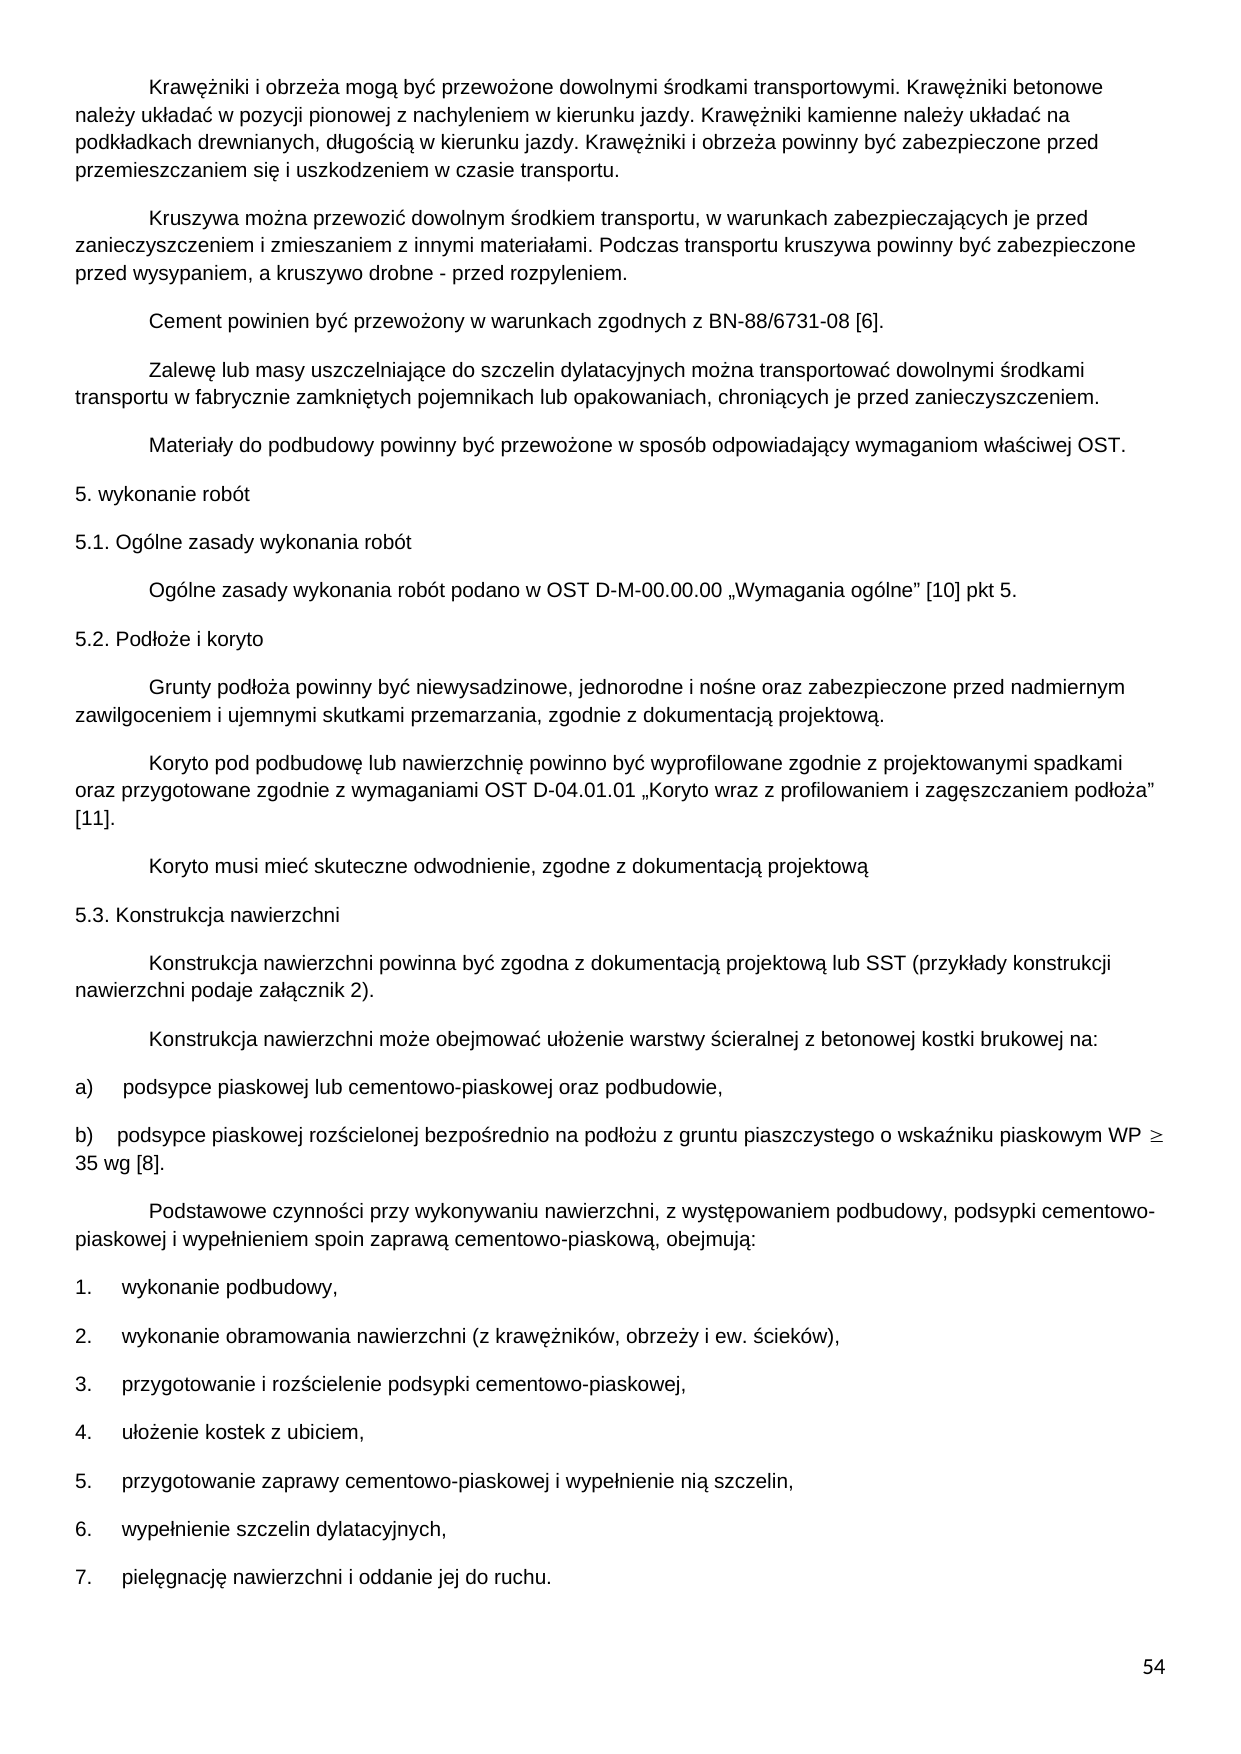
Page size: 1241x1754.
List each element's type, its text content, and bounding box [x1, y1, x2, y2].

text 5.3. Konstrukcja nawierzchni [75, 902, 1165, 926]
text Kruszywa można przewozić dowolnym środkiem transportu, w warunkach zabezpieczających je przed zanieczyszczeniem i zmieszaniem z innymi materiałami. Podczas transportu kruszywa powinny być zabezpieczone przed wysypaniem, a kruszywo drobne - przed rozpyleniem. [75, 206, 1165, 285]
text Cement powinien być przewożony w warunkach zgodnych z BN-88/6731-08 [6]. [75, 309, 1165, 333]
text Podstawowe czynności przy wykonywaniu nawierzchni, z występowaniem podbudowy, podsypki cementowo-piaskowej i wypełnieniem spoin zaprawą cementowo-piaskową, obejmują: [75, 1199, 1165, 1251]
text 4. ułożenie kostek z ubiciem, [75, 1420, 1165, 1444]
text Koryto pod podbudowę lub nawierzchnię powinno być wyprofilowane zgodnie z projektowanymi spadkami oraz przygotowane zgodnie z wymaganiami OST D-04.01.01 „Koryto wraz z profilowaniem i zagęszczaniem podłoża” [11]. [75, 751, 1165, 830]
text Koryto musi mieć skuteczne odwodnienie, zgodne z dokumentacją projektową [75, 854, 1165, 878]
text 1. wykonanie podbudowy, [75, 1275, 1165, 1299]
text 5.2. Podłoże i koryto [75, 627, 1165, 651]
text 7. pielęgnację nawierzchni i oddanie jej do ruchu. [75, 1565, 1165, 1589]
text Krawężniki i obrzeża mogą być przewożone dowolnymi środkami transportowymi. Krawężniki betonowe należy układać w pozycji pionowej z nachyleniem w kierunku jazdy. Krawężniki kamienne należy układać na podkładkach drewnianych, długością w kierunku jazdy. Krawężniki i obrzeża powinny być zabezpieczone przed przemieszczaniem się i uszkodzeniem w czasie transportu. [75, 75, 1165, 181]
text 2. wykonanie obramowania nawierzchni (z krawężników, obrzeży i ew. ścieków), [75, 1323, 1165, 1347]
text Zalewę lub masy uszczelniające do szczelin dylatacyjnych można transportować dowolnymi środkami transportu w fabrycznie zamkniętych pojemnikach lub opakowaniach, chroniących je przed zanieczyszczeniem. [75, 357, 1165, 409]
text Konstrukcja nawierzchni może obejmować ułożenie warstwy ścieralnej z betonowej kostki brukowej na: [75, 1027, 1165, 1051]
text 5.1. Ogólne zasady wykonania robót [75, 530, 1165, 554]
text b) podsypce piaskowej rozścielonej bezpośrednio na podłożu z gruntu piaszczystego o wskaźniku piaskowym WP 35 wg [8]. [75, 1123, 1165, 1175]
text Materiały do podbudowy powinny być przewożone w sposób odpowiadający wymaganiom właściwej OST. [75, 433, 1165, 457]
text Ogólne zasady wykonania robót podano w OST D-M-00.00.00 „Wymagania ogólne” [10] pkt 5. [75, 578, 1165, 602]
text Konstrukcja nawierzchni powinna być zgodna z dokumentacją projektową lub SST (przykłady konstrukcji nawierzchni podaje załącznik 2). [75, 951, 1165, 1002]
text 6. wypełnienie szczelin dylatacyjnych, [75, 1517, 1165, 1541]
text 5. wykonanie robót [75, 482, 1165, 506]
text 5. przygotowanie zaprawy cementowo-piaskowej i wypełnienie nią szczelin, [75, 1468, 1165, 1492]
text a) podsypce piaskowej lub cementowo-piaskowej oraz podbudowie, [75, 1075, 1165, 1099]
text 3. przygotowanie i rozścielenie podsypki cementowo-piaskowej, [75, 1372, 1165, 1396]
text Grunty podłoża powinny być niewysadzinowe, jednorodne i nośne oraz zabezpieczone przed nadmiernym zawilgoceniem i ujemnymi skutkami przemarzania, zgodnie z dokumentacją projektową. [75, 675, 1165, 726]
